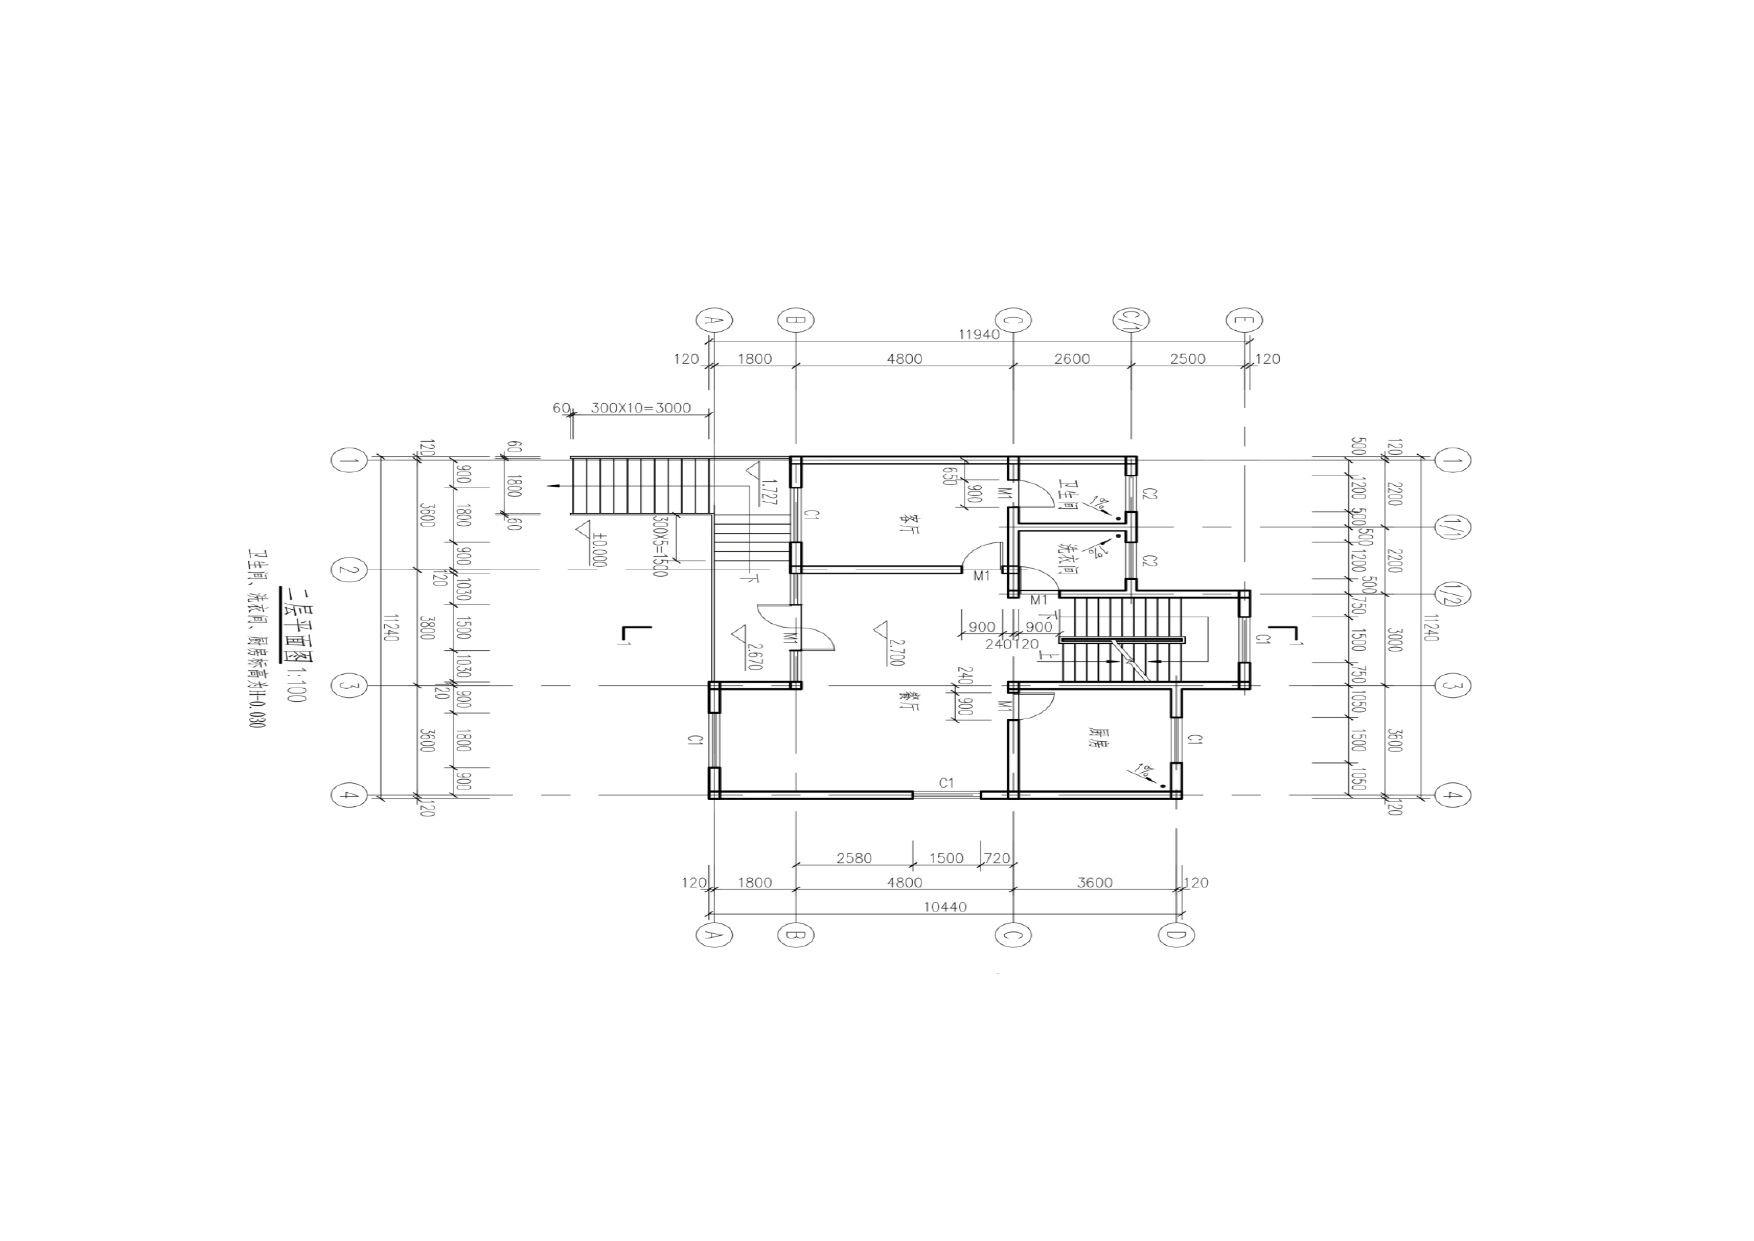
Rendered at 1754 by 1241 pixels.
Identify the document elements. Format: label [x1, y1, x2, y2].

picture [214, 272, 1517, 974]
